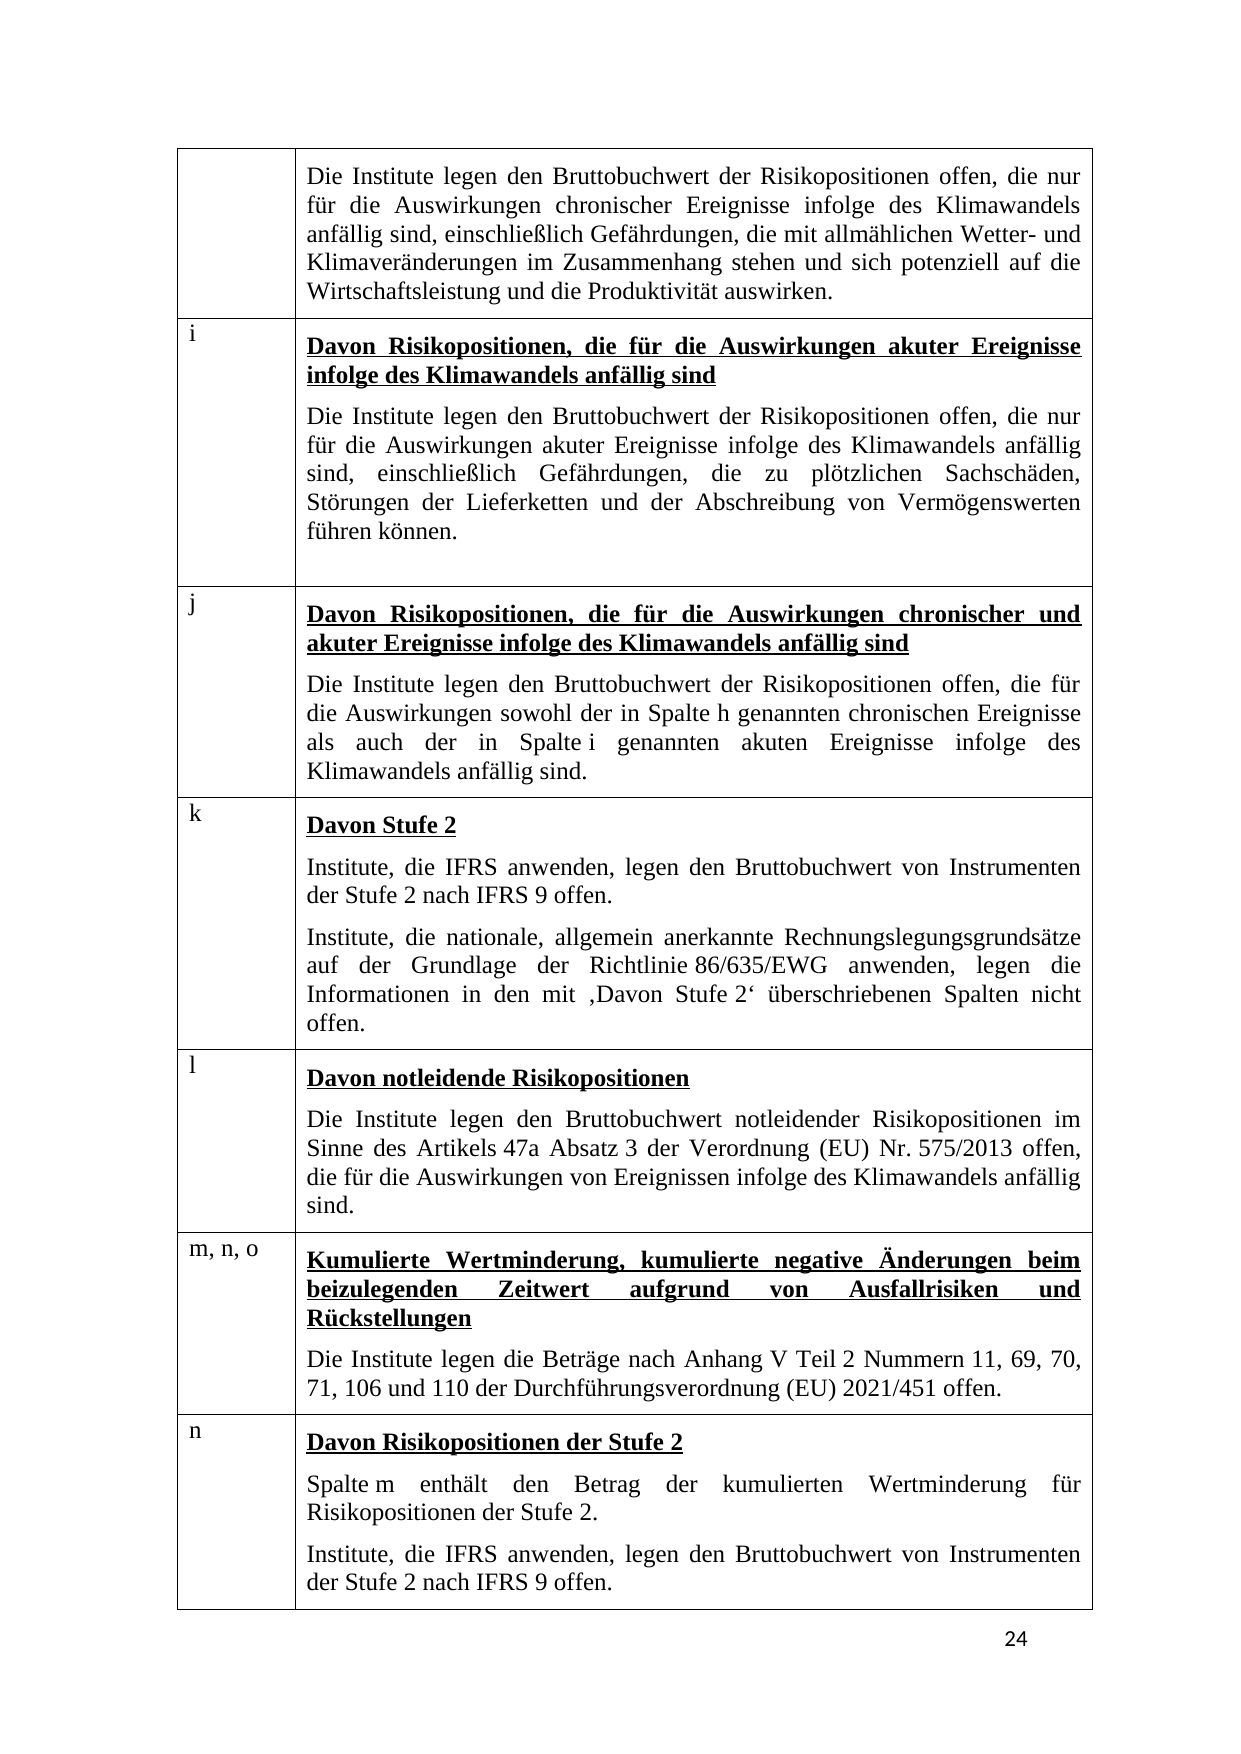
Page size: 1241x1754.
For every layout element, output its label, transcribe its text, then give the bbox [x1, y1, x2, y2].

table_cell i [178, 319, 295, 586]
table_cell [296, 149, 1092, 317]
table_cell Davon Risikopositionen, die für die Auswirkungen akuter Ereignisse infolge des Klimawandels anfällig sind Die Institute legen den Bruttobuchwert der Risikopositionen offen, die nur für die Auswirkungen akuter Ereignisse infolge des Klimawandels anfällig sind, einschließlich Gefährdungen, die zu plötzlichen Sachschäden, Störungen der Lieferketten und der Abschreibung von Vermögenswerten führen können. [296, 319, 1092, 586]
table_cell m, n, o [178, 1233, 295, 1414]
table_cell Davon Risikopositionen, die für die Auswirkungen chronischer und akuter Ereignisse infolge des Klimawandels anfällig sind Die Institute legen den Bruttobuchwert der Risikopositionen offen, die für die Auswirkungen sowohl der in Spalte h genannten chronischen Ereignisse als auch der in Spalte i genannten akuten Ereignisse infolge des Klimawandels anfällig sind. [296, 587, 1092, 797]
table_cell n [178, 1415, 295, 1609]
table_cell k [178, 798, 295, 1049]
table_cell Davon notleidende Risikopositionen Die Institute legen den Bruttobuchwert notleidender Risikopositionen im Sinne des Artikels 47a Absatz 3 der Verordnung (EU) Nr. 575/2013 offen, die für die Auswirkungen von Ereignissen infolge des Klimawandels anfällig sind. [296, 1050, 1092, 1232]
table_cell j [178, 587, 295, 797]
table_cell Kumulierte Wertminderung, kumulierte negative Änderungen beim beizulegenden Zeitwert aufgrund von Ausfallrisiken und Rückstellungen Die Institute legen die Beträge nach Anhang V Teil 2 Nummern 11, 69, 70, 71, 106 und 110 der Durchführungsverordnung (EU) 2021/451 offen. [296, 1233, 1092, 1414]
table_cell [296, 1415, 1092, 1609]
table_cell l [178, 1050, 295, 1232]
table_cell h [178, 149, 295, 317]
table_cell Davon Stufe 2 Institute, die IFRS anwenden, legen den Bruttobuchwert von Instrumenten der Stufe 2 nach IFRS 9 offen. Institute, die nationale, allgemein anerkannte Rechnungslegungsgrundsätze auf der Grundlage der Richtlinie 86/635/EWG anwenden, legen die Informationen in den mit ‚Davon Stufe 2‘ überschriebenen Spalten nicht offen. [296, 798, 1092, 1049]
